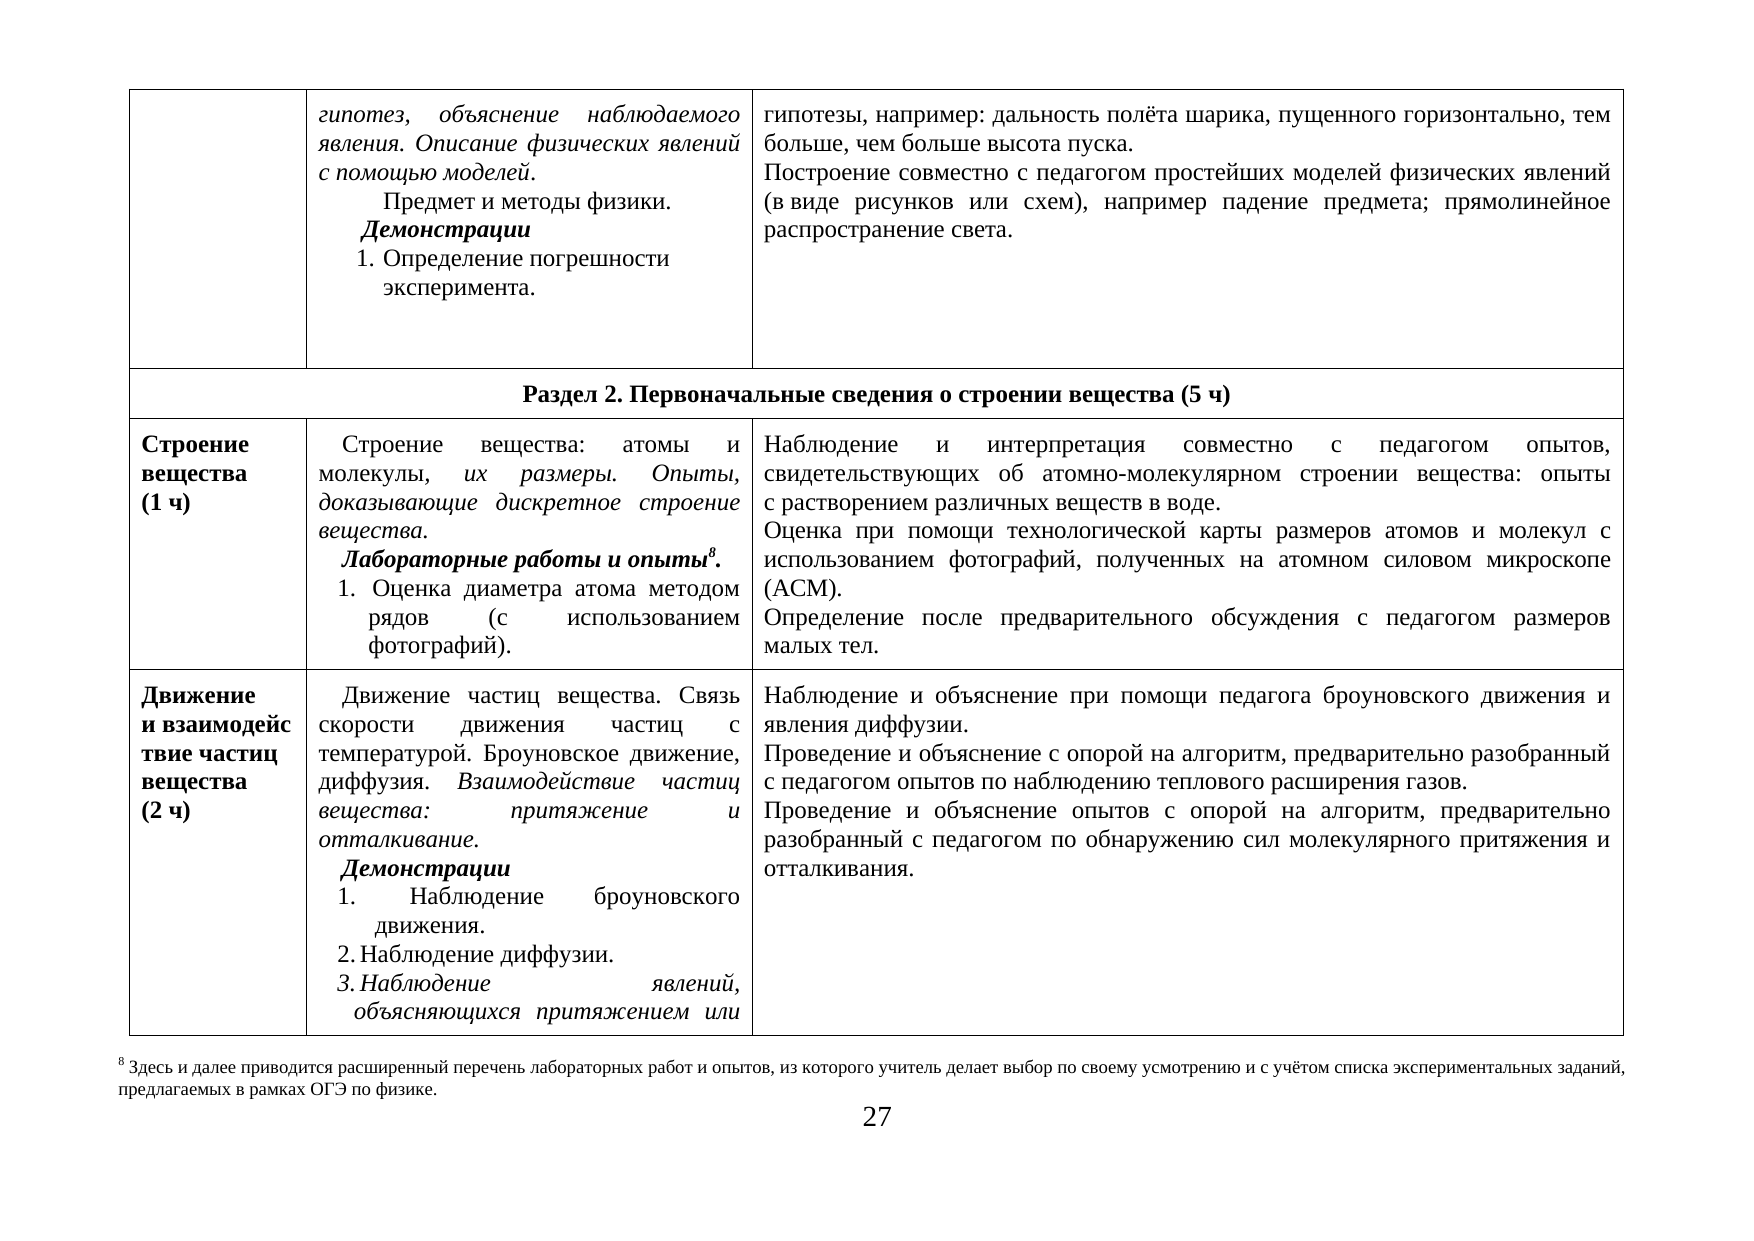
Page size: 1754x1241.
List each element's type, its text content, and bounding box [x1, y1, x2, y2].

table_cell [130, 90, 306, 368]
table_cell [753, 90, 1623, 368]
table_cell Строение вещества: атомы и молекулы, их размеры. Опыты, доказывающие дискретное строение вещества. Лабораторные работы и опыты. Оценка диаметра атома методом рядов (с использованием фотографий). [307, 419, 752, 669]
table_cell Раздел 2. Первоначальные сведения о строении вещества (5 ч) [130, 369, 1623, 418]
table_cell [307, 90, 752, 368]
table_cell Строение вещества (1 ч) [130, 419, 306, 669]
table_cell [130, 670, 306, 1035]
table_cell Наблюдение и интерпретация совместно с педагогом опытов, свидетельствующих об атомно-молекулярном строении вещества: опыты с растворением различных веществ в воде. Оценка при помощи технологической карты размеров атомов и молекул с использованием фотографий, полученных на атомном силовом микроскопе (АСМ). Определение после предварительного обсуждения с педагогом размеров малых тел. [753, 419, 1623, 669]
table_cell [753, 670, 1623, 1035]
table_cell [307, 670, 752, 1035]
